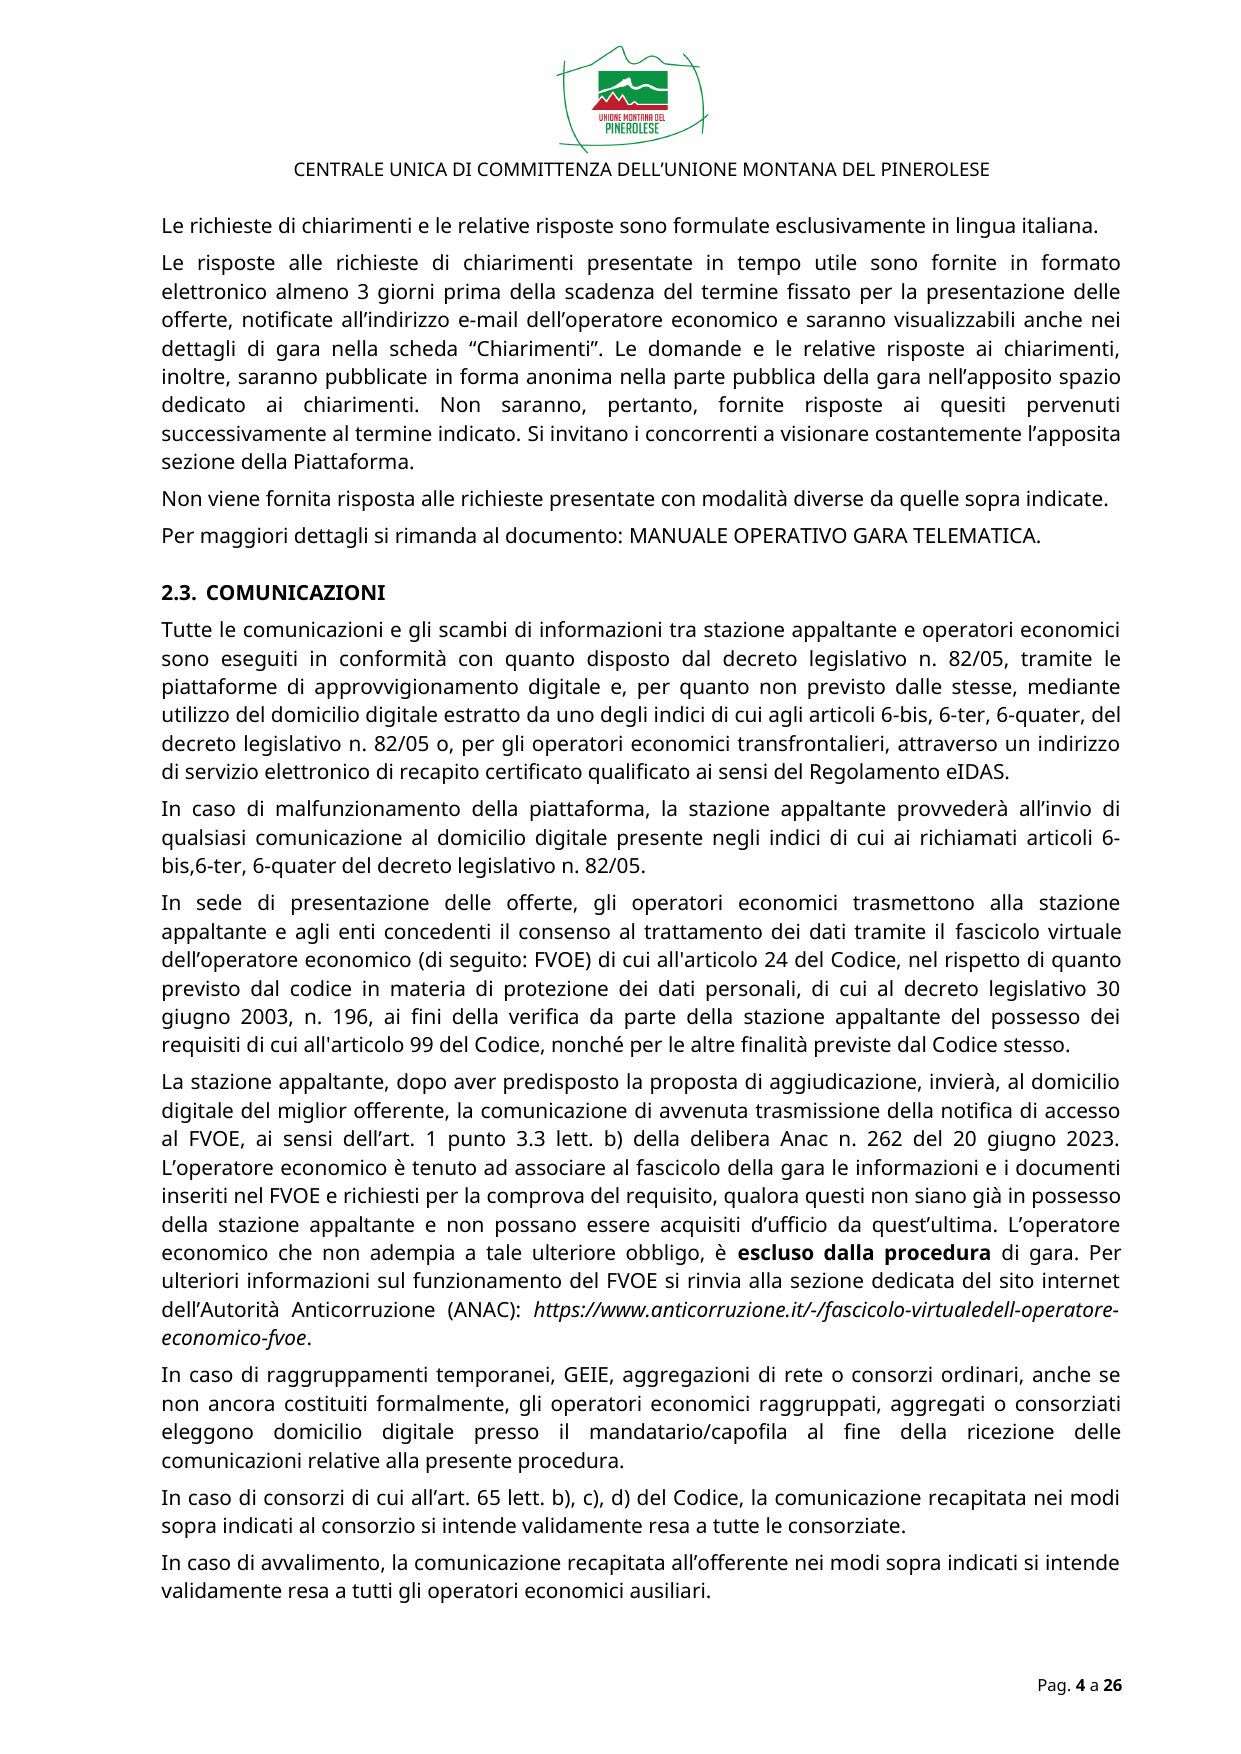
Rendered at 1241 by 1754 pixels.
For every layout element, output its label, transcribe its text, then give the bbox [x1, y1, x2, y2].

text Per maggiori dettagli si rimanda al documento: MANUALE OPERATIVO GARA TELEMATICA. [161, 521, 1122, 550]
text Le risposte alle richieste di chiarimenti presentate in tempo utile sono fornite in formato elettronico almeno 3 giorni prima della scadenza del termine fissato per la presentazione delle offerte, notificate all’indirizzo e-mail dell’operatore economico e saranno visualizzabili anche nei dettagli di gara nella scheda “Chiarimenti”. Le domande e le relative risposte ai chiarimenti, inoltre, saranno pubblicate in forma anonima nella parte pubblica della gara nell’apposito spazio dedicato ai chiarimenti. Non saranno, pertanto, fornite risposte ai quesiti pervenuti successivamente al termine indicato. Si invitano i concorrenti a visionare costantemente l’apposita sezione della Piattaforma. [161, 248, 1122, 476]
text In caso di raggruppamenti temporanei, GEIE, aggregazioni di rete o consorzi ordinari, anche se non ancora costituiti formalmente, gli operatori economici raggruppati, aggregati o consorziati eleggono domicilio digitale presso il mandatario/capofila al fine della ricezione delle comunicazioni relative alla presente procedura. [161, 1360, 1122, 1474]
subtitle COMUNICAZIONI [161, 578, 1122, 607]
text La stazione appaltante, dopo aver predisposto la proposta di aggiudicazione, invierà, al domicilio digitale del miglior offerente, la comunicazione di avvenuta trasmissione della notifica di accesso al FVOE, ai sensi dell’art. 1 punto 3.3 lett. b) della delibera Anac n. 262 del 20 giugno 2023. L’operatore economico è tenuto ad associare al fascicolo della gara le informazioni e i documenti inseriti nel FVOE e richiesti per la comprova del requisito, qualora questi non siano già in possesso della stazione appaltante e non possano essere acquisiti d’ufficio da quest’ultima. L’operatore economico che non adempia a tale ulteriore obbligo, è escluso dalla procedura di gara. Per ulteriori informazioni sul funzionamento del FVOE si rinvia alla sezione dedicata del sito internet dell’Autorità Anticorruzione (ANAC): https://www.anticorruzione.it/-/fascicolo-virtualedell-operatore-economico-fvoe. [161, 1067, 1122, 1352]
text Non viene fornita risposta alle richieste presentate con modalità diverse da quelle sopra indicate. [161, 484, 1122, 513]
text In sede di presentazione delle offerte, gli operatori economici trasmettono alla stazione appaltante e agli enti concedenti il consenso al trattamento dei dati tramite il fascicolo virtuale dell’operatore economico (di seguito: FVOE) di cui all'articolo 24 del Codice, nel rispetto di quanto previsto dal codice in materia di protezione dei dati personali, di cui al decreto legislativo 30 giugno 2003, n. 196, ai fini della verifica da parte della stazione appaltante del possesso dei requisiti di cui all'articolo 99 del Codice, nonché per le altre finalità previste dal Codice stesso. [161, 888, 1122, 1059]
text In caso di malfunzionamento della piattaforma, la stazione appaltante provvederà all’invio di qualsiasi comunicazione al domicilio digitale presente negli indici di cui ai richiamati articoli 6-bis,6-ter, 6-quater del decreto legislativo n. 82/05. [161, 794, 1122, 880]
text In caso di avvalimento, la comunicazione recapitata all’offerente nei modi sopra indicati si intende validamente resa a tutti gli operatori economici ausiliari. [161, 1548, 1122, 1605]
text Le richieste di chiarimenti e le relative risposte sono formulate esclusivamente in lingua italiana. [161, 211, 1122, 240]
text In caso di consorzi di cui all’art. 65 lett. b), c), d) del Codice, la comunicazione recapitata nei modi sopra indicati al consorzio si intende validamente resa a tutte le consorziate. [161, 1483, 1122, 1539]
text Tutte le comunicazioni e gli scambi di informazioni tra stazione appaltante e operatori economici sono eseguiti in conformità con quanto disposto dal decreto legislativo n. 82/05, tramite le piattaforme di approvvigionamento digitale e, per quanto non previsto dalle stesse, mediante utilizzo del domicilio digitale estratto da uno degli indici di cui agli articoli 6-bis, 6-ter, 6-quater, del decreto legislativo n. 82/05 o, per gli operatori economici transfrontalieri, attraverso un indirizzo di servizio elettronico di recapito certificato qualificato ai sensi del Regolamento eIDAS. [161, 615, 1122, 786]
